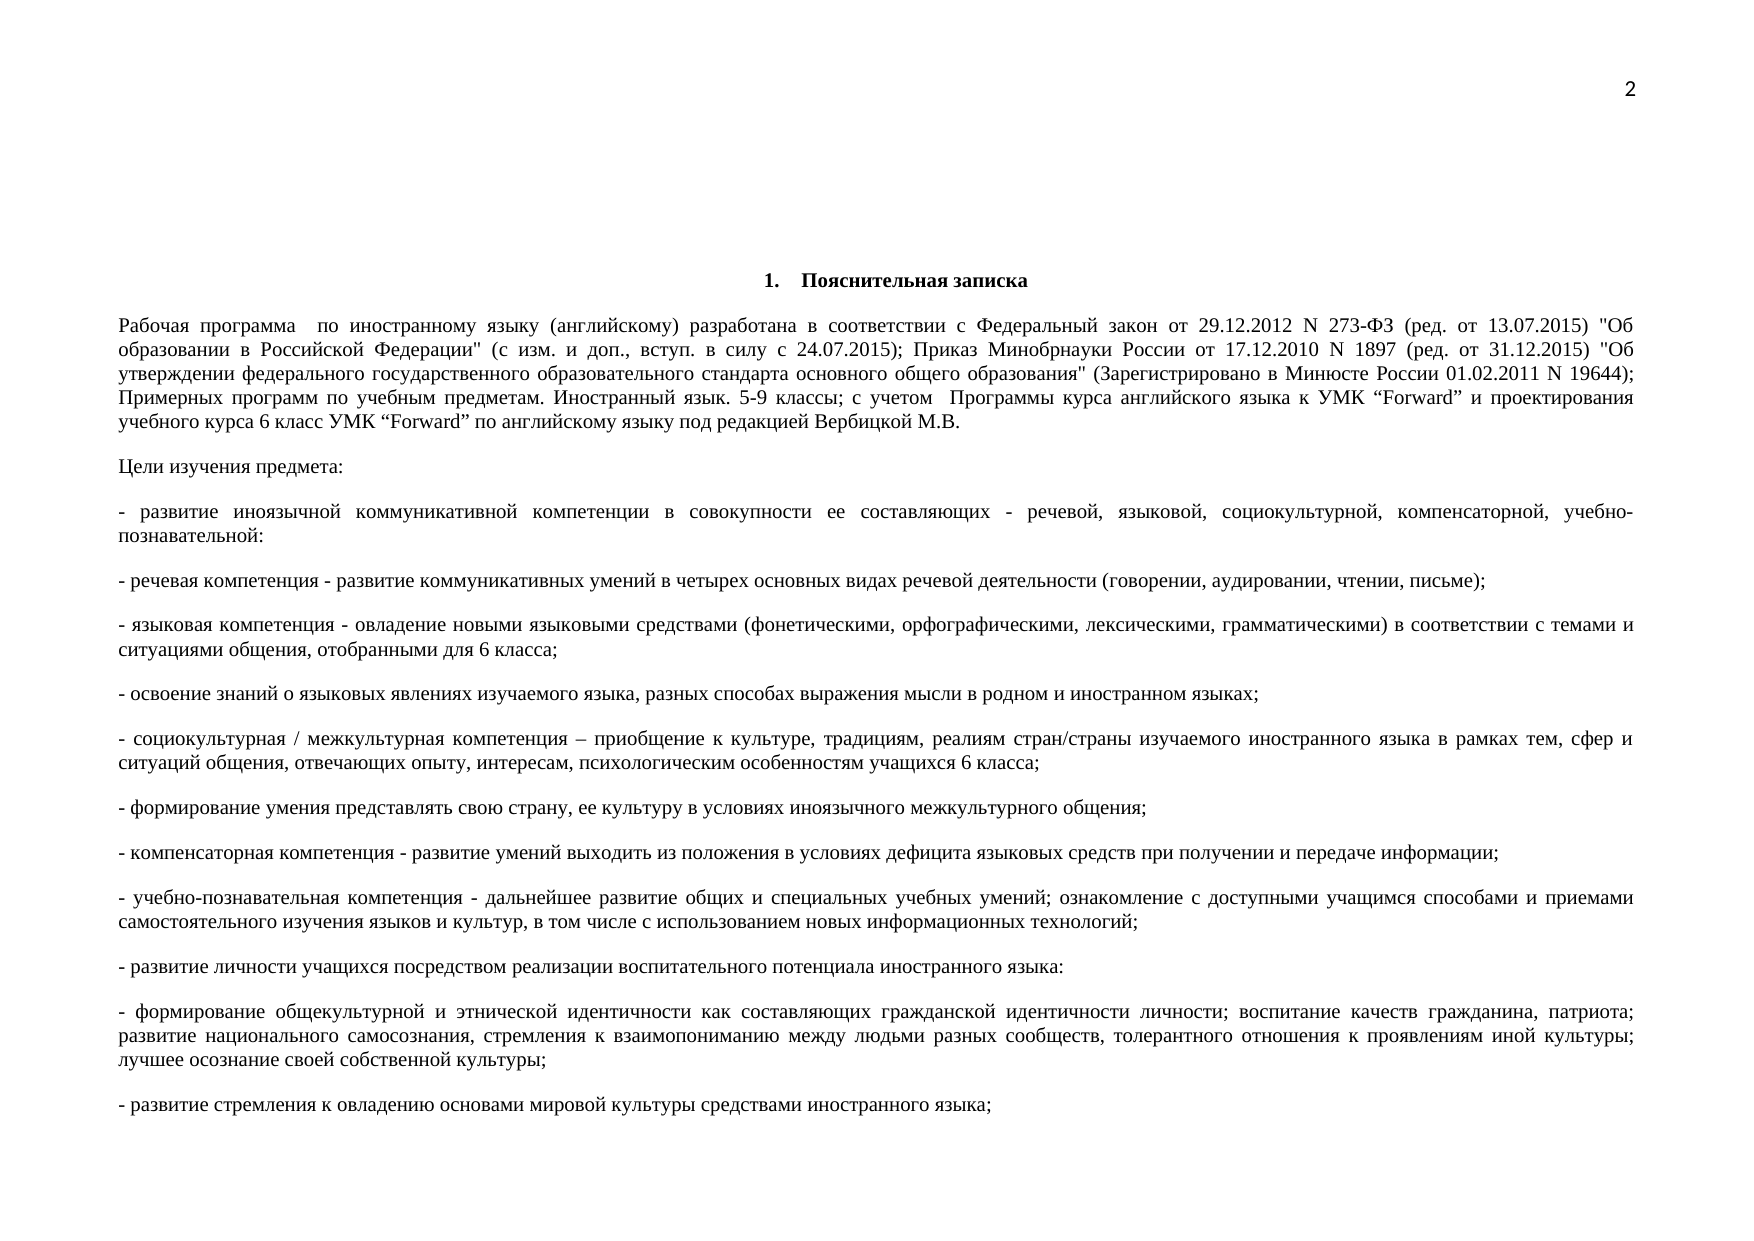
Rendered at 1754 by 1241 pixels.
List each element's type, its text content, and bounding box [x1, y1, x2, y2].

text - развитие личности учащихся посредством реализации воспитательного потенциала иностранного языка: [118, 954, 1636, 978]
text - формирование умения представлять свою страну, ее культуру в условиях иноязычного межкультурного общения; [118, 795, 1636, 819]
text - развитие иноязычной коммуникативной компетенции в совокупности ее составляющих - речевой, языковой, социокультурной, компенсаторной, учебно-познавательной: [118, 498, 1636, 547]
text - учебно-познавательная компетенция - дальнейшее развитие общих и специальных учебных умений; ознакомление с доступными учащимся способами и приемами самостоятельного изучения языков и культур, в том числе с использованием новых информационных технологий; [118, 885, 1636, 933]
text Рабочая программа по иностранному языку (английскому) разработана в соответствии с Федеральный закон от 29.12.2012 N 273-ФЗ (ред. от 13.07.2015) "Об образовании в Российской Федерации" (с изм. и доп., вступ. в силу с 24.07.2015); Приказ Минобрнауки России от 17.12.2010 N 1897 (ред. от 31.12.2015) "Об утверждении федерального государственного образовательного стандарта основного общего образования" (Зарегистрировано в Минюсте России 01.02.2011 N 19644); Примерных программ по учебным предметам. Иностранный язык. 5-9 классы; с учетом Программы курса английского языка к УМК “Forward” и проектирования учебного курса 6 класс УМК “Forward” по английскому языку под редакцией Вербицкой М.В. [118, 312, 1636, 433]
text - компенсаторная компетенция - развитие умений выходить из положения в условиях дефицита языковых средств при получении и передаче информации; [118, 840, 1636, 864]
text - речевая компетенция - развитие коммуникативных умений в четырех основных видах речевой деятельности (говорении, аудировании, чтении, письме); [118, 567, 1636, 592]
text Цели изучения предмета: [118, 454, 1636, 478]
text - формирование общекультурной и этнической идентичности как составляющих гражданской идентичности личности; воспитание качеств гражданина, патриота; развитие национального самосознания, стремления к взаимопониманию между людьми разных сообществ, толерантного отношения к проявлениям иной культуры; лучшее осознание своей собственной культуры; [118, 999, 1636, 1071]
text - социокультурная / межкультурная компетенция – приобщение к культуре, традициям, реалиям стран/страны изучаемого иностранного языка в рамках тем, сфер и ситуаций общения, отвечающих опыту, интересам, психологическим особенностям учащихся 6 класса; [118, 726, 1636, 774]
list Пояснительная записка [156, 268, 1636, 292]
text - языковая компетенция - овладение новыми языковыми средствами (фонетическими, орфографическими, лексическими, грамматическими) в соответствии с темами и ситуациями общения, отобранными для 6 класса; [118, 612, 1636, 661]
text - развитие стремления к овладению основами мировой культуры средствами иностранного языка; [118, 1092, 1636, 1116]
text - освоение знаний о языковых явлениях изучаемого языка, разных способах выражения мысли в родном и иностранном языках; [118, 681, 1636, 705]
